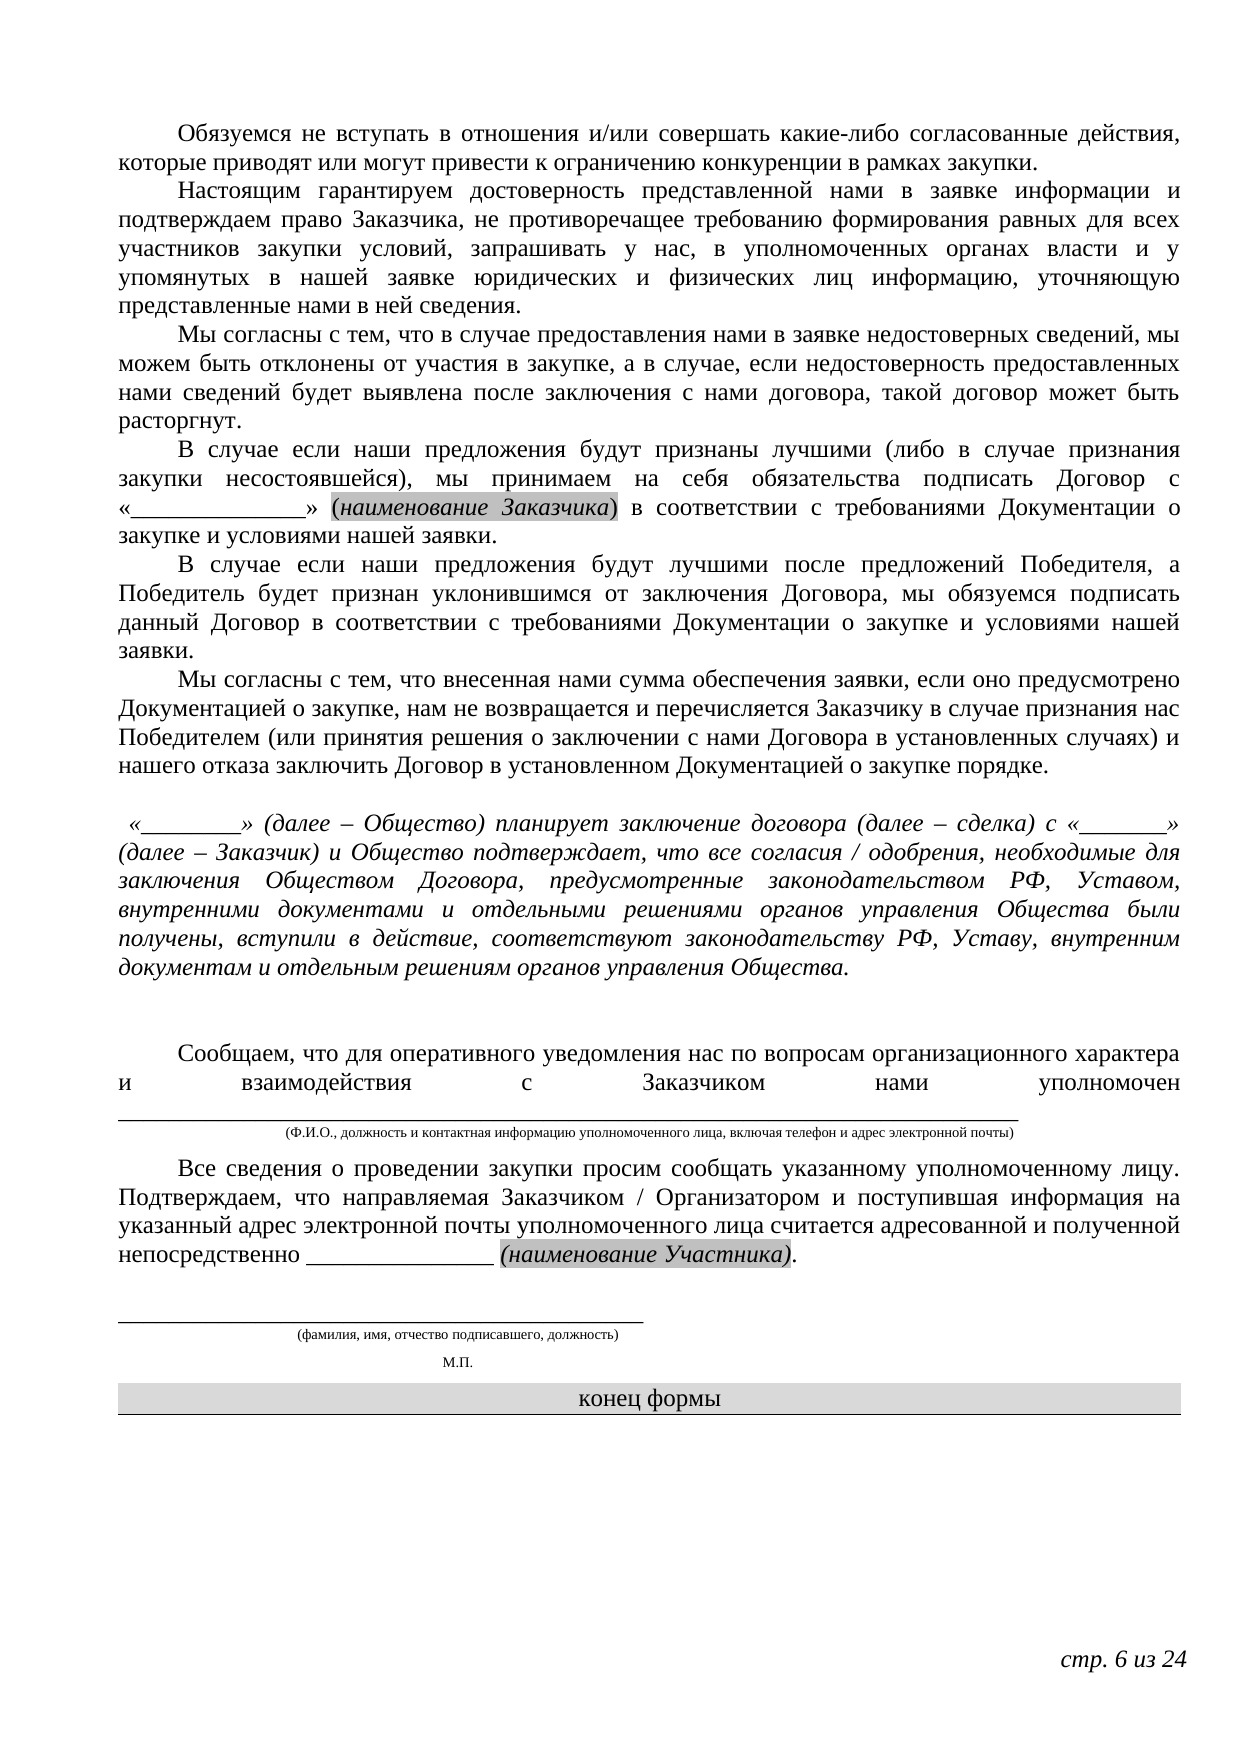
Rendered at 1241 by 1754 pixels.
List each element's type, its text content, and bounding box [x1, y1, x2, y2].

text Обязуемся не вступать в отношения и/или совершать какие-либо согласованные действия, которые приводят или могут привести к ограничению конкуренции в рамках закупки. [118, 118, 1181, 176]
text Мы согласны с тем, что в случае предоставления нами в заявке недостоверных сведений, мы можем быть отклонены от участия в закупке, а в случае, если недостоверность предоставленных нами сведений будет выявлена после заключения с нами договора, такой договор может быть расторгнут. [118, 319, 1181, 434]
text М.П. [118, 1354, 797, 1383]
text (фамилия, имя, отчество подписавшего, должность) [118, 1326, 797, 1354]
text Мы согласны с тем, что внесенная нами сумма обеспечения заявки, если оно предусмотрено Документацией о закупке, нам не возвращается и перечисляется Заказчику в случае признания нас Победителем (или принятия решения о заключении с нами Договора в установленных случаях) и нашего отказа заключить Договор в установленном Документацией о закупке порядке. [118, 664, 1181, 779]
text «________» (далее – Общество) планирует заключение договора (далее – сделка) с «_______» (далее – Заказчик) и Общество подтверждает, что все согласия / одобрения, необходимые для заключения Обществом Договора, предусмотренные законодательством РФ, Уставом, внутренними документами и отдельными решениями органов управления Общества были получены, вступили в действие, соответствуют законодательству РФ, Уставу, внутренним документам и отдельным решениям органов управления Общества. [118, 808, 1181, 981]
text В случае если наши предложения будут лучшими после предложений Победителя, а Победитель будет признан уклонившимся от заключения Договора, мы обязуемся подписать данный Договор в соответствии с требованиями Документации о закупке и условиями нашей заявки. [118, 549, 1181, 664]
text В случае если наши предложения будут признаны лучшими (либо в случае признания закупки несостоявшейся), мы принимаем на себя обязательства подписать Договор с «______________» (наименование Заказчика) в соответствии с требованиями Документации о закупке и условиями нашей заявки. [118, 434, 1181, 549]
text Настоящим гарантируем достоверность представленной нами в заявке информации и подтверждаем право Заказчика, не противоречащее требованию формирования равных для всех участников закупки условий, запрашивать у нас, в уполномоченных органах власти и у упомянутых в нашей заявке юридических и физических лиц информацию, уточняющую представленные нами в ней сведения. [118, 176, 1181, 319]
text конец формы [118, 1383, 1181, 1414]
text __________________________________________ [118, 1297, 1181, 1326]
text Сообщаем, что для оперативного уведомления нас по вопросам организационного характера и взаимодействия с Заказчиком нами уполномочен ________________________________________________________________________ [118, 1038, 1181, 1124]
text Все сведения о проведении закупки просим сообщать указанному уполномоченному лицу. Подтверждаем, что направляемая Заказчиком / Организатором и поступившая информация на указанный адрес электронной почты уполномоченного лица считается адресованной и полученной непосредственно _______________ (наименование Участника). [118, 1153, 1181, 1268]
text (Ф.И.О., должность и контактная информацию уполномоченного лица, включая телефон и адрес электронной почты) [118, 1124, 1181, 1153]
